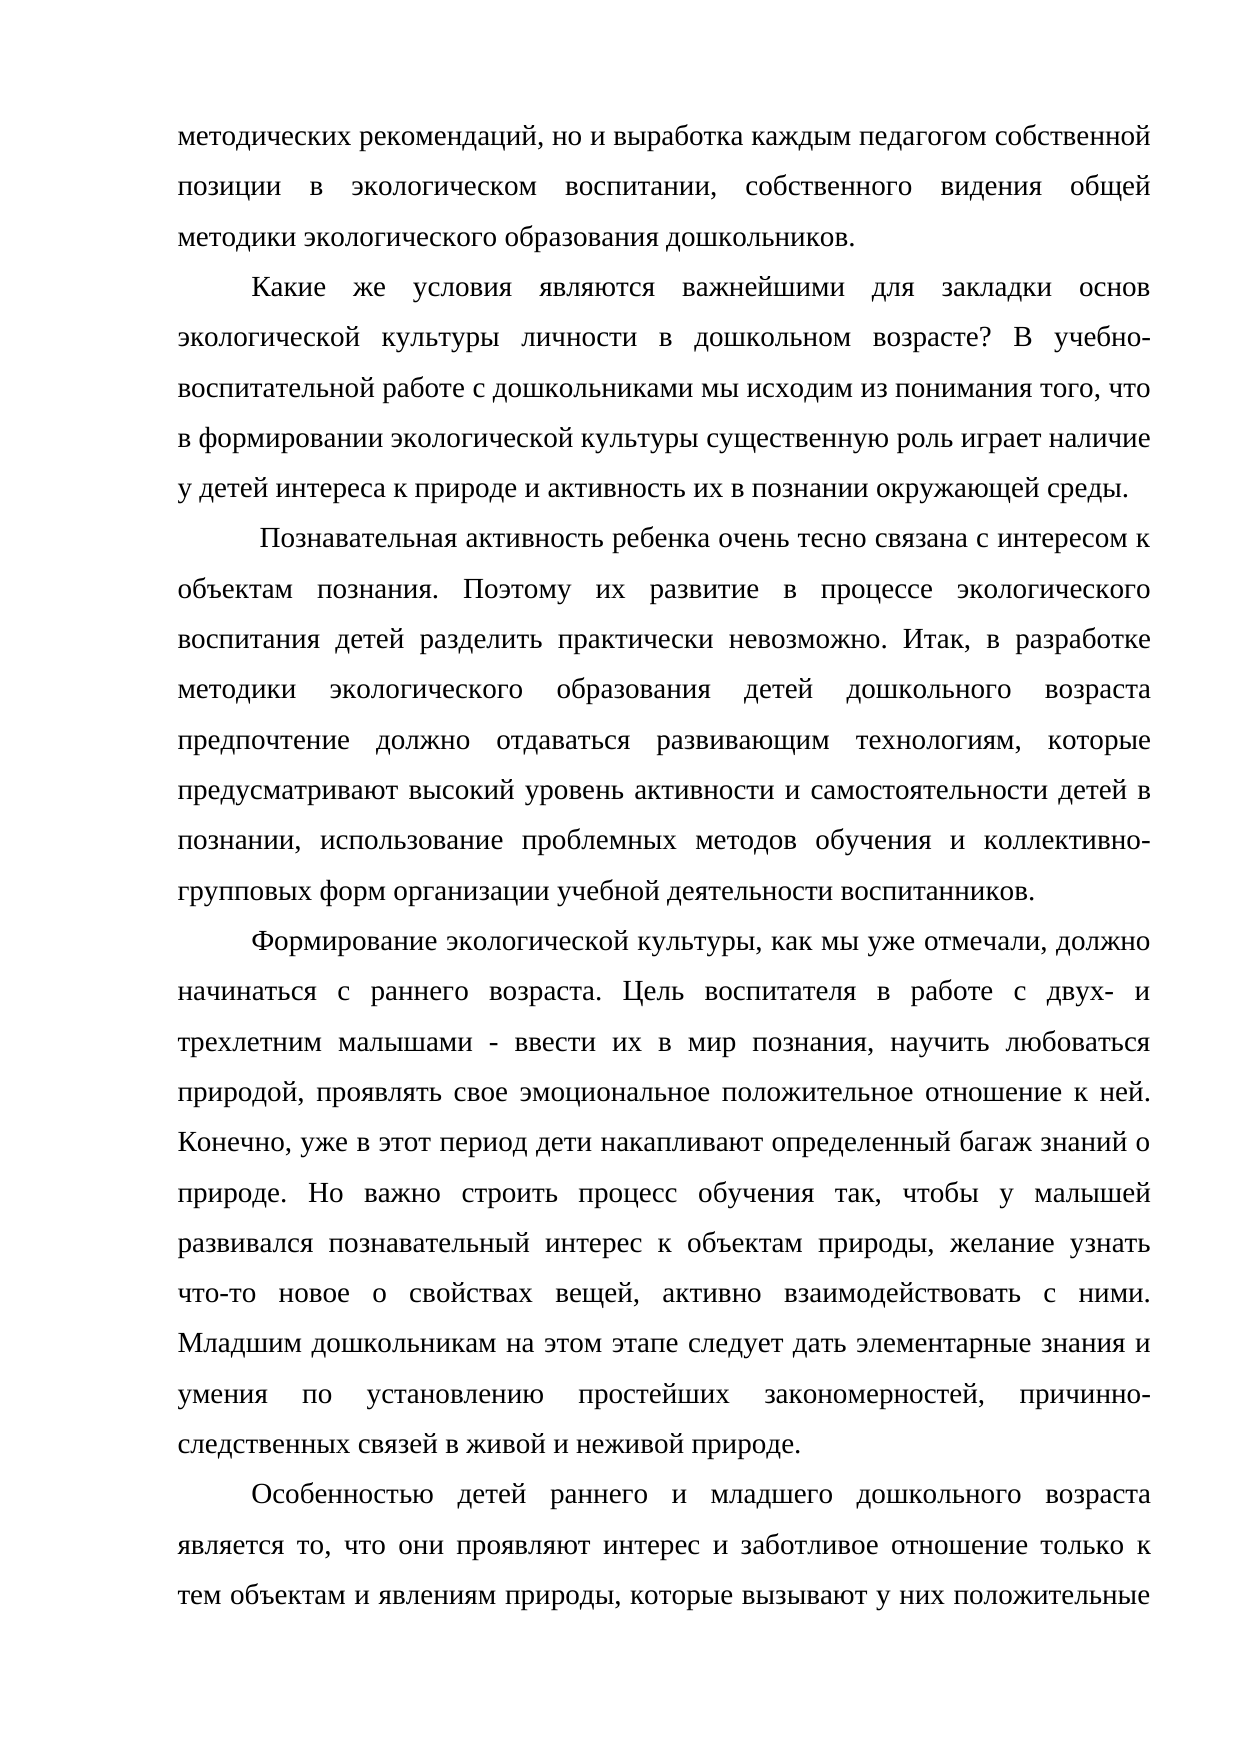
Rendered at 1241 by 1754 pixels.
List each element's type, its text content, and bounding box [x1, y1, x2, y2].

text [177, 1477, 1152, 1611]
text Какие же условия являются важнейшими для закладки основ экологической культуры личности в дошкольном возрасте? В учебно-воспитательной работе с дошкольниками мы исходим из понимания того, что в формировании экологической культуры существенную роль играет наличие у детей интереса к природе и активность их в познании окружающей среды. [177, 269, 1152, 504]
text Познавательная активность ребенка очень тесно связана с интересом к объектам познания. Поэтому их развитие в процессе экологического воспитания детей разделить практически невозможно. Итак, в разработке методики экологического образования детей дошкольного возраста предпочтение должно отдаваться развивающим технологиям, которые предусматривают высокий уровень активности и самостоятельности детей в познании, использование проблемных методов обучения и коллективно-групповых форм организации учебной деятельности воспитанников. [177, 521, 1152, 906]
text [177, 118, 1152, 252]
text Формирование экологической культуры, как мы уже отмечали, должно начинаться с раннего возраста. Цель воспитателя в работе с двух- и трехлетним малышами - ввести их в мир познания, научить любоваться природой, проявлять свое эмоциональное положительное отношение к ней. Конечно, уже в этот период дети накапливают определенный багаж знаний о природе. Но важно строить процесс обучения так, чтобы у малышей развивался познавательный интерес к объектам природы, желание узнать что-то новое о свойствах вещей, активно взаимодействовать с ними. Младшим дошкольникам на этом этапе следует дать элементарные знания и умения по установлению простейших закономерностей, причинно-следственных связей в живой и неживой природе. [177, 923, 1152, 1460]
